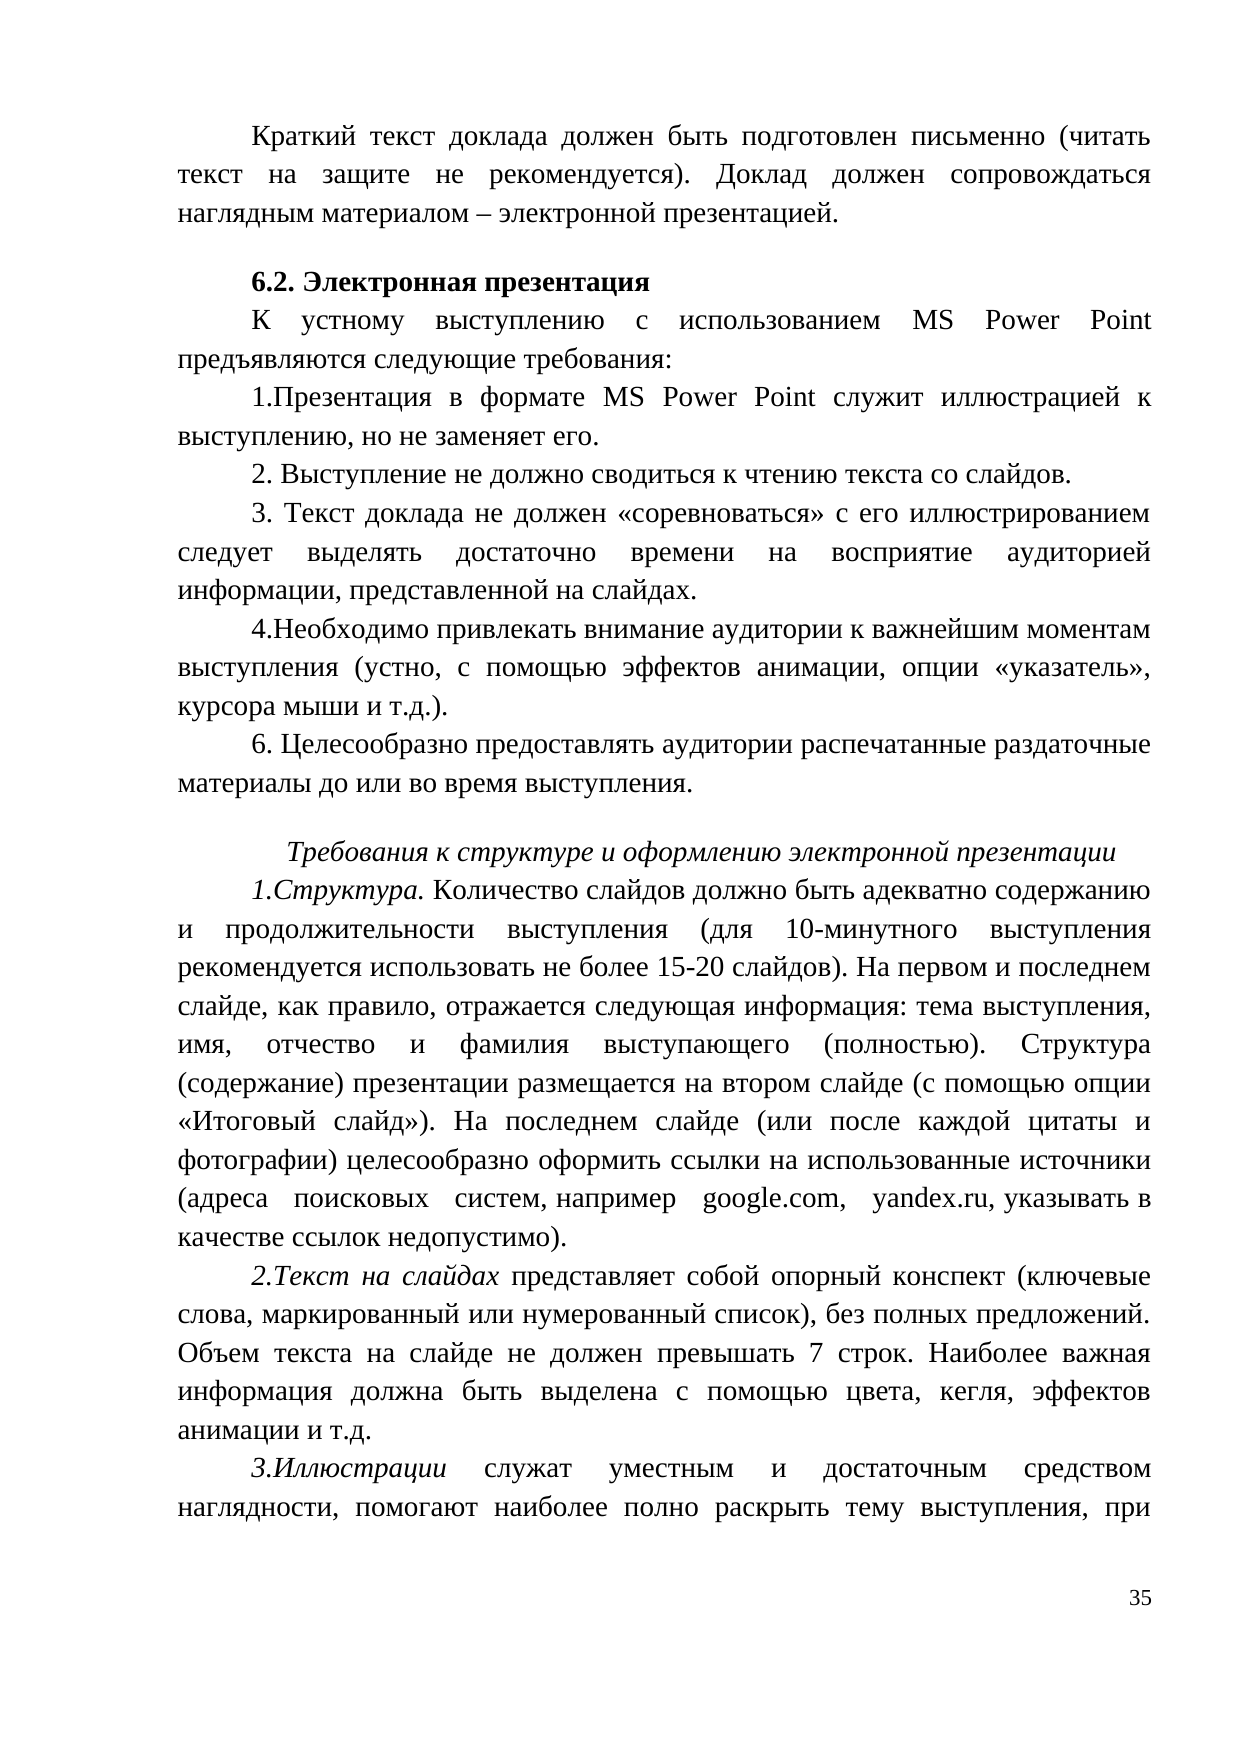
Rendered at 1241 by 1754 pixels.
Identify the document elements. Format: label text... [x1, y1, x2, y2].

text К устному выступлению с использованием MS Power Point предъявляются следующие требования: [177, 302, 1152, 374]
text Требования к структуре и оформлению электронной презентации [177, 834, 1152, 867]
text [177, 1450, 1152, 1522]
text 1.Презентация в формате MS Power Point служит иллюстрацией к выступлению, но не заменяет его. [177, 379, 1152, 452]
text 6.2. Электронная презентация [177, 264, 1152, 297]
text 1.Структура. Количество слайдов должно быть адекватно содержанию и продолжительности выступления (для 10-минутного выступления рекомендуется использовать не более 15-20 слайдов). На первом и последнем слайде, как правило, отражается следующая информация: тема выступления, имя, отчество и фамилия выступающего (полностью). Структура (содержание) презентации размещается на втором слайде (с помощью опции «Итоговый слайд»). На последнем слайде (или после каждой цитаты и фотографии) целесообразно оформить ссылки на использованные источники (адреса поисковых систем, например google.com, yandex.ru, указывать в качестве ссылок недопустимо). [177, 872, 1152, 1253]
text 2. Выступление не должно сводиться к чтению текста со слайдов. [177, 457, 1152, 490]
text 3. Текст доклада не должен «соревноваться» с его иллюстрированием следует выделять достаточно времени на восприятие аудиторией информации, представленной на слайдах. [177, 495, 1152, 606]
text Краткий текст доклада должен быть подготовлен письменно (читать текст на защите не рекомендуется). Доклад должен сопровождаться наглядным материалом – электронной презентацией. [177, 118, 1152, 229]
text 4.Необходимо привлекать внимание аудитории к важнейшим моментам выступления (устно, с помощью эффектов анимации, опции «указатель», курсора мыши и т.д.). [177, 611, 1152, 721]
text 2.Текст на слайдах представляет собой опорный конспект (ключевые слова, маркированный или нумерованный список), без полных предложений. Объем текста на слайде не должен превышать 7 строк. Наиболее важная информация должна быть выделена с помощью цвета, кегля, эффектов анимации и т.д. [177, 1258, 1152, 1445]
text 6. Целесообразно предоставлять аудитории распечатанные раздаточные материалы до или во время выступления. [177, 726, 1152, 798]
